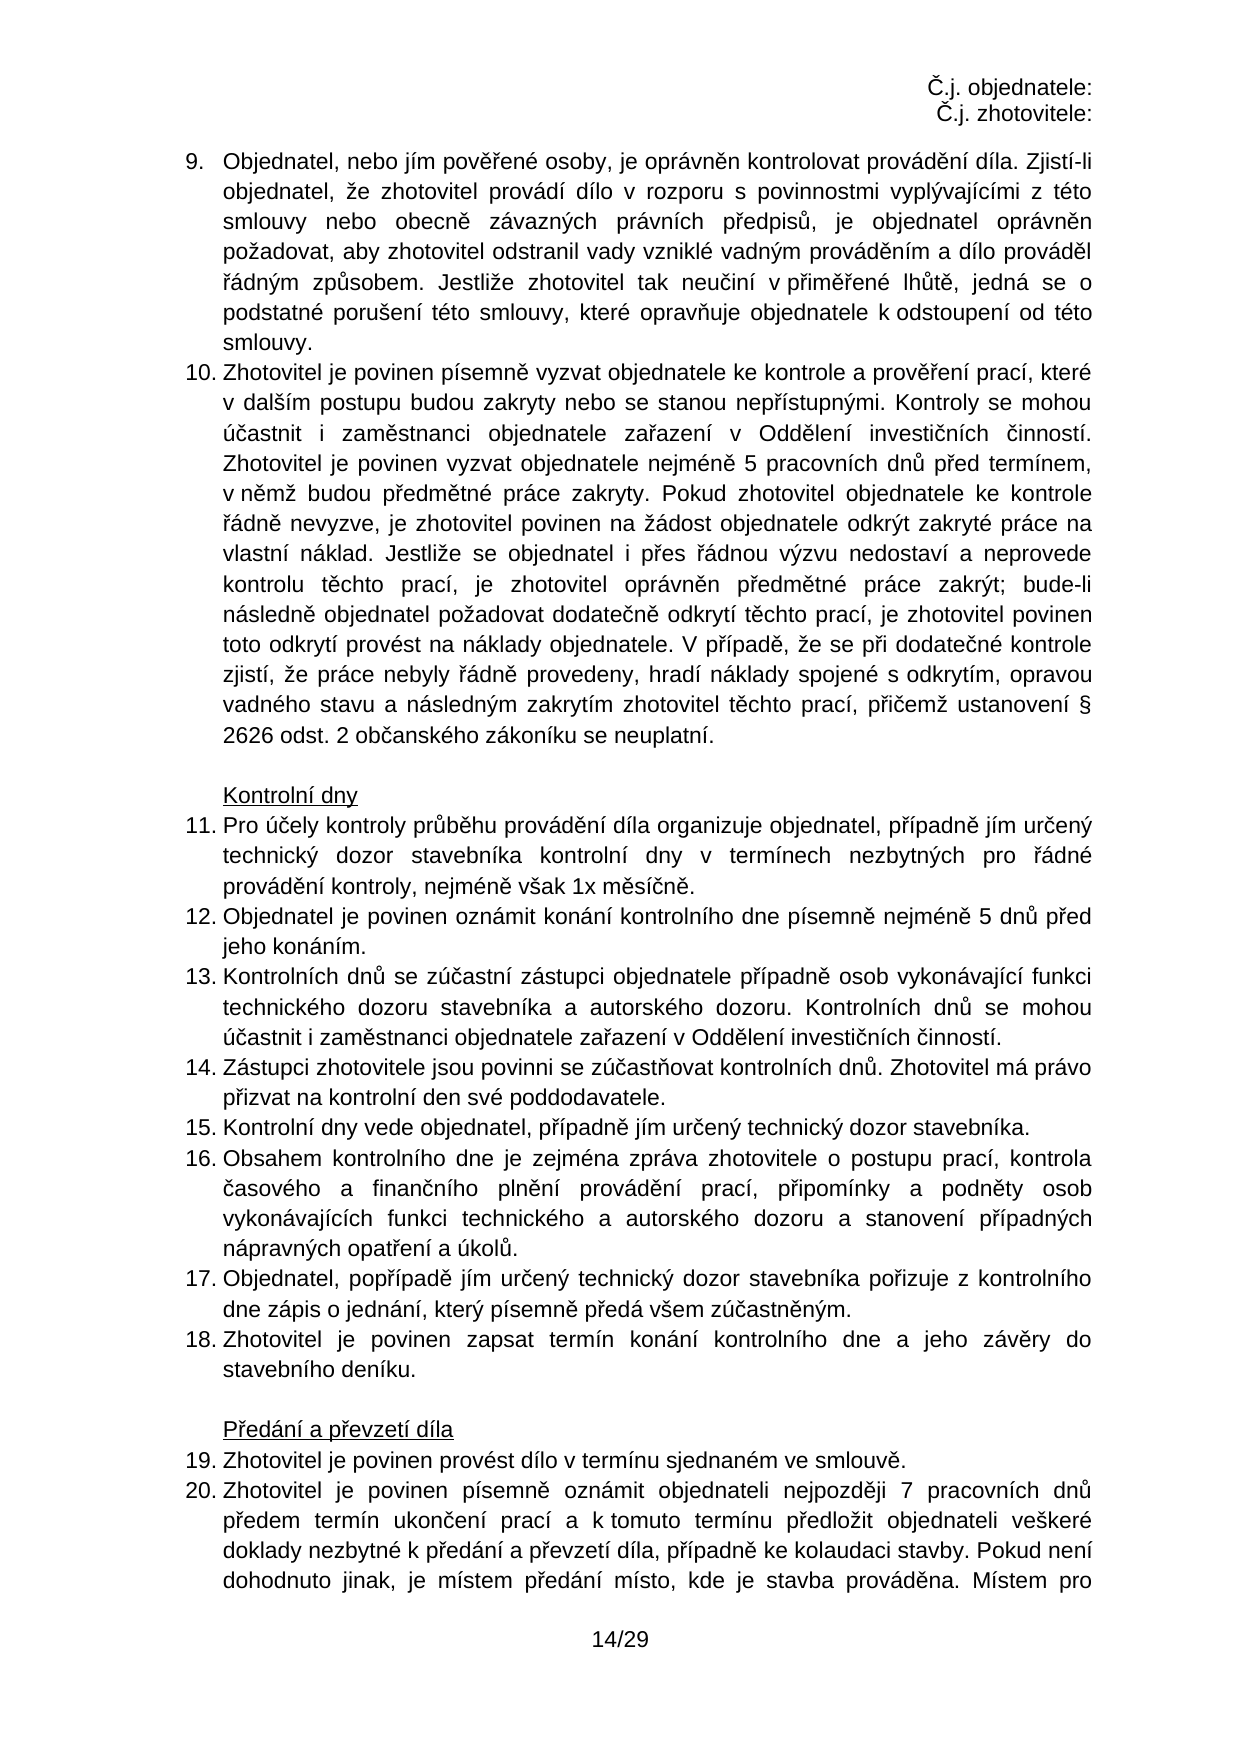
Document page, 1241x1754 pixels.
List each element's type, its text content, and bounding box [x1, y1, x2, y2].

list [185, 1477, 1093, 1594]
list Objednatel, nebo jím pověřené osoby, je oprávněn kontrolovat provádění díla. Zjistí-li objednatel, že zhotovitel provádí dílo v rozporu s povinnostmi vyplývajícími z této smlouvy nebo obecně závazných právních předpisů, je objednatel oprávněn požadovat, aby zhotovitel odstranil vady vzniklé vadným prováděním a dílo prováděl řádným způsobem. Jestliže zhotovitel tak neučiní v přiměřené lhůtě, jedná se o podstatné porušení této smlouvy, které opravňuje objednatele k odstoupení od této smlouvy. [185, 148, 1093, 355]
list Zhotovitel je povinen zapsat termín konání kontrolního dne a jeho závěry do stavebního deníku. [185, 1326, 1093, 1382]
list Kontrolních dnů se zúčastní zástupci objednatele případně osob vykonávající funkci technického dozoru stavebníka a autorského dozoru. Kontrolních dnů se mohou účastnit i zaměstnanci objednatele zařazení v Oddělení investičních činností. [185, 963, 1093, 1050]
list Objednatel, popřípadě jím určený technický dozor stavebníka pořizuje z kontrolního dne zápis o jednání, který písemně předá všem zúčastněným. [185, 1265, 1093, 1322]
list Zástupci zhotovitele jsou povinni se zúčastňovat kontrolních dnů. Zhotovitel má právo přizvat na kontrolní den své poddodavatele. [185, 1054, 1093, 1110]
list Kontrolní dny [223, 782, 1093, 808]
list Objednatel je povinen oznámit konání kontrolního dne písemně nejméně 5 dnů před jeho konáním. [185, 903, 1093, 959]
list Obsahem kontrolního dne je zejména zpráva zhotovitele o postupu prací, kontrola časového a finančního plnění provádění prací, připomínky a podněty osob vykonávajících funkci technického a autorského dozoru a stanovení případných nápravných opatření a úkolů. [185, 1144, 1093, 1261]
list Zhotovitel je povinen písemně vyzvat objednatele ke kontrole a prověření prací, které v dalším postupu budou zakryty nebo se stanou nepřístupnými. Kontroly se mohou účastnit i zaměstnanci objednatele zařazení v Oddělení investičních činností. Zhotovitel je povinen vyzvat objednatele nejméně 5 pracovních dnů před termínem, v němž budou předmětné práce zakryty. Pokud zhotovitel objednatele ke kontrole řádně nevyzve, je zhotovitel povinen na žádost objednatele odkrýt zakryté práce na vlastní náklad. Jestliže se objednatel i přes řádnou výzvu nedostaví a neprovede kontrolu těchto prací, je zhotovitel oprávněn předmětné práce zakrýt; bude-li následně objednatel požadovat dodatečně odkrytí těchto prací, je zhotovitel povinen toto odkrytí provést na náklady objednatele. V případě, že se při dodatečné kontrole zjistí, že práce nebyly řádně provedeny, hradí náklady spojené s odkrytím, opravou vadného stavu a následným zakrytím zhotovitel těchto prací, přičemž ustanovení § 2626 odst. 2 občanského zákoníku se neuplatní. [185, 359, 1093, 748]
list Pro účely kontroly průběhu provádění díla organizuje objednatel, případně jím určený technický dozor stavebníka kontrolní dny v termínech nezbytných pro řádné provádění kontroly, nejméně však 1x měsíčně. [185, 812, 1093, 899]
list Kontrolní dny vede objednatel, případně jím určený technický dozor stavebníka. [185, 1114, 1093, 1141]
list Předání a převzetí díla [223, 1416, 1093, 1443]
list Zhotovitel je povinen provést dílo v termínu sjednaném ve smlouvě. [185, 1447, 1093, 1473]
